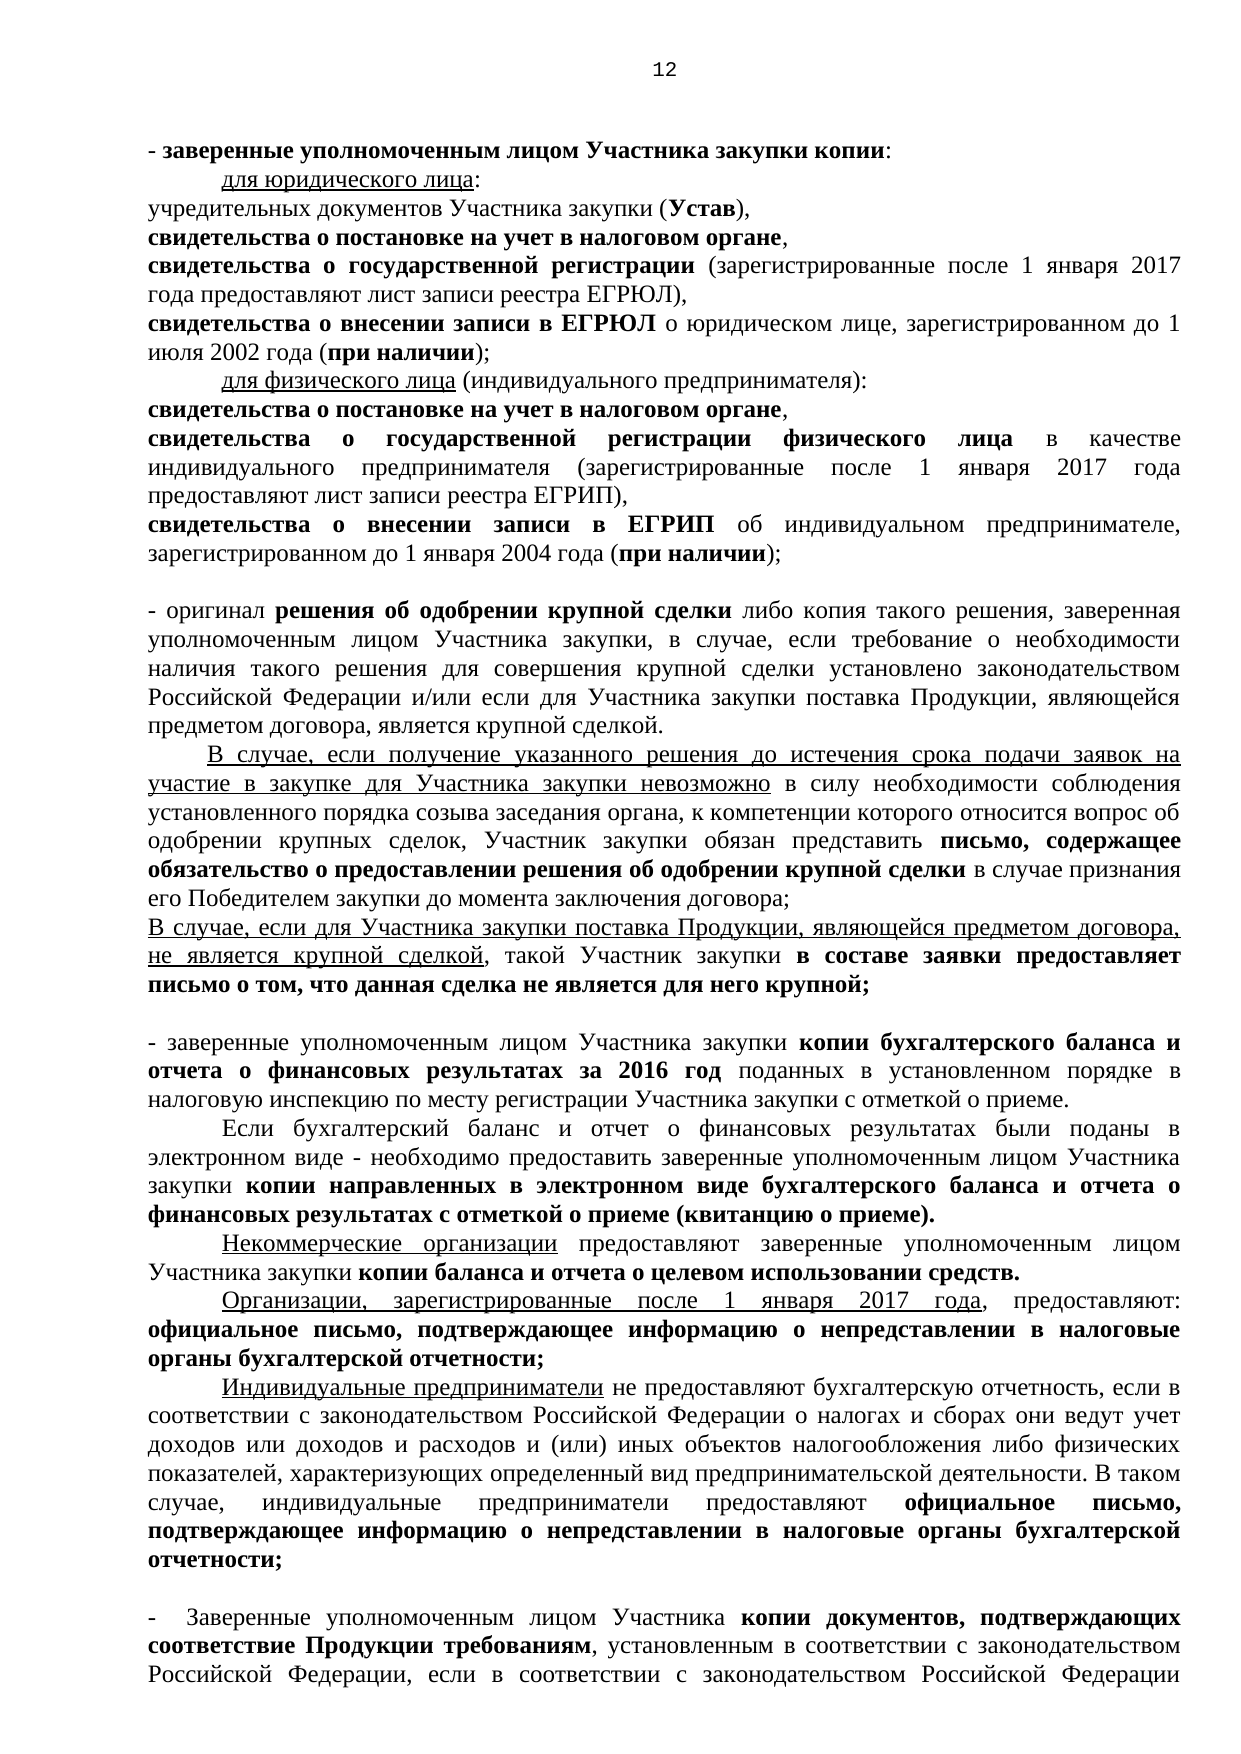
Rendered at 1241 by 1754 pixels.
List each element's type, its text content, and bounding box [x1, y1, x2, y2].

text Организации, зарегистрированные после 1 января 2017 года, предоставляют: официальное письмо, подтверждающее информацию о непредставлении в налоговые органы бухгалтерской отчетности; [148, 1285, 1181, 1372]
text свидетельства о постановке на учет в налоговом органе, [148, 222, 1181, 250]
text В случае, если получение указанного решения до истечения срока подачи заявок на участие в закупке для Участника закупки невозможно в силу необходимости соблюдения установленного порядка созыва заседания органа, к компетенции которого относится вопрос об одобрении крупных сделок, Участник закупки обязан представить письмо, содержащее обязательство о предоставлении решения об одобрении крупной сделки в случае признания его Победителем закупки до момента заключения договора; [148, 739, 1181, 912]
text Некоммерческие организации предоставляют заверенные уполномоченным лицом Участника закупки копии баланса и отчета о целевом использовании средств. [148, 1228, 1181, 1285]
text для юридического лица: [148, 164, 1181, 193]
text свидетельства о государственной регистрации (зарегистрированные после 1 января 2017 года предоставляют лист записи реестра ЕГРЮЛ), [148, 250, 1181, 308]
text учредительных документов Участника закупки (Устав), [148, 193, 1181, 222]
text В случае, если для Участника закупки поставка Продукции, являющейся предметом договора, не является крупной сделкой, такой Участник закупки в составе заявки предоставляет письмо о том, что данная сделка не является для него крупной; [148, 912, 1181, 937]
text Индивидуальные предприниматели не предоставляют бухгалтерскую отчетность, если в соответствии с законодательством Российской Федерации о налогах и сборах они ведут учет доходов или доходов и расходов и (или) иных объектов налогообложения либо физических показателей, характеризующих определенный вид предпринимательской деятельности. В таком случае, индивидуальные предприниматели предоставляют официальное письмо, подтверждающее информацию о непредставлении в налоговые органы бухгалтерской отчетности; [148, 1372, 1181, 1573]
text свидетельства о внесении записи в ЕГРЮЛ о юридическом лице, зарегистрированном до 1 июля 2002 года (при наличии); [148, 308, 1181, 365]
text свидетельства о государственной регистрации физического лица в качестве индивидуального предпринимателя (зарегистрированные после 1 января 2017 года предоставляют лист записи реестра ЕГРИП), [148, 423, 1181, 509]
text - заверенные уполномоченным лицом Участника закупки копии бухгалтерского баланса и отчета о финансовых результатах за 2016 год поданных в установленном порядке в налоговую инспекцию по месту регистрации Участника закупки с отметкой о приеме. [148, 1027, 1181, 1113]
text - оригинал решения об одобрении крупной сделки либо копия такого решения, заверенная уполномоченным лицом Участника закупки, в случае, если требование о необходимости наличия такого решения для совершения крупной сделки установлено законодательством Российской Федерации и/или если для Участника закупки поставка Продукции, являющейся предметом договора, является крупной сделкой. [148, 595, 1181, 739]
text свидетельства о внесении записи в ЕГРИП об индивидуальном предпринимателе, зарегистрированном до 1 января 2004 года (при наличии); [148, 509, 1181, 567]
text - заверенные уполномоченным лицом Участника закупки копии: [148, 135, 1181, 164]
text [148, 1602, 1181, 1688]
text свидетельства о постановке на учет в налоговом органе, [148, 394, 1181, 423]
text Если бухгалтерский баланс и отчет о финансовых результатах были поданы в электронном виде - необходимо предоставить заверенные уполномоченным лицом Участника закупки копии направленных в электронном виде бухгалтерского баланса и отчета о финансовых результатах с отметкой о приеме (квитанцию о приеме). [148, 1113, 1181, 1228]
text для физического лица (индивидуального предпринимателя): [148, 365, 1181, 394]
text В случае, если для Участника закупки поставка Продукции, являющейся предметом договора, не является крупной сделкой, такой Участник закупки в составе заявки предоставляет письмо о том, что данная сделка не является для него крупной; [148, 938, 1181, 998]
